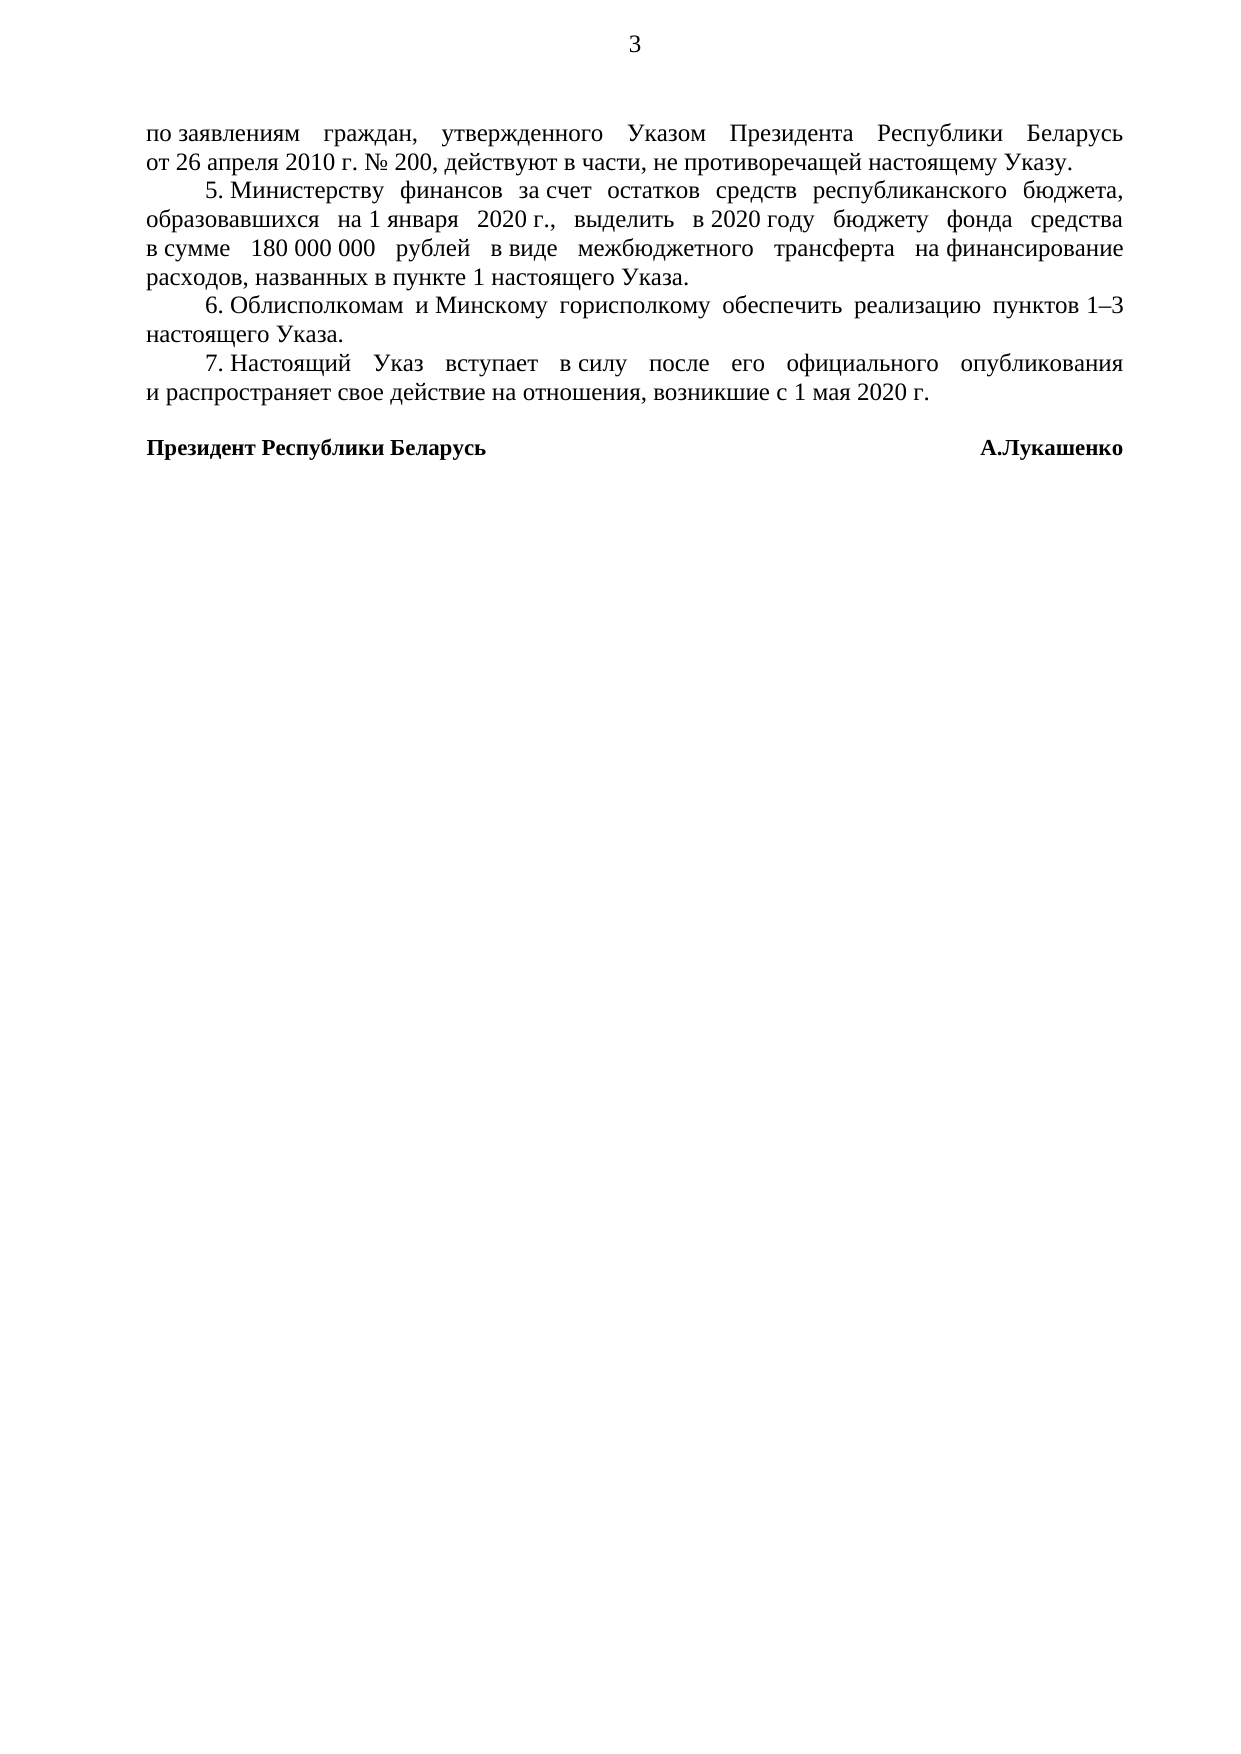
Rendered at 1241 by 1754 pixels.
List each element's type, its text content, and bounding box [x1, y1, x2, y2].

text 6. Облисполкомам и Минскому горисполкому обеспечить реализацию пунктов 1–3 настоящего Указа. [146, 291, 1123, 348]
text 5. Министерству финансов за счет остатков средств республиканского бюджета, образовавшихся на 1 января 2020 г., выделить в 2020 году бюджету фонда средства в сумме 180 000 000 рублей в виде межбюджетного трансферта на финансирование расходов, названных в пункте 1 настоящего Указа. [146, 176, 1123, 291]
table_header А.Лукашенко [635, 434, 1123, 461]
text 7. Настоящий Указ вступает в силу после его официального опубликования и распространяет свое действие на отношения, возникшие с 1 мая 2020 г. [146, 348, 1123, 406]
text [146, 118, 1123, 176]
table_header Президент Республики Беларусь [146, 434, 634, 461]
